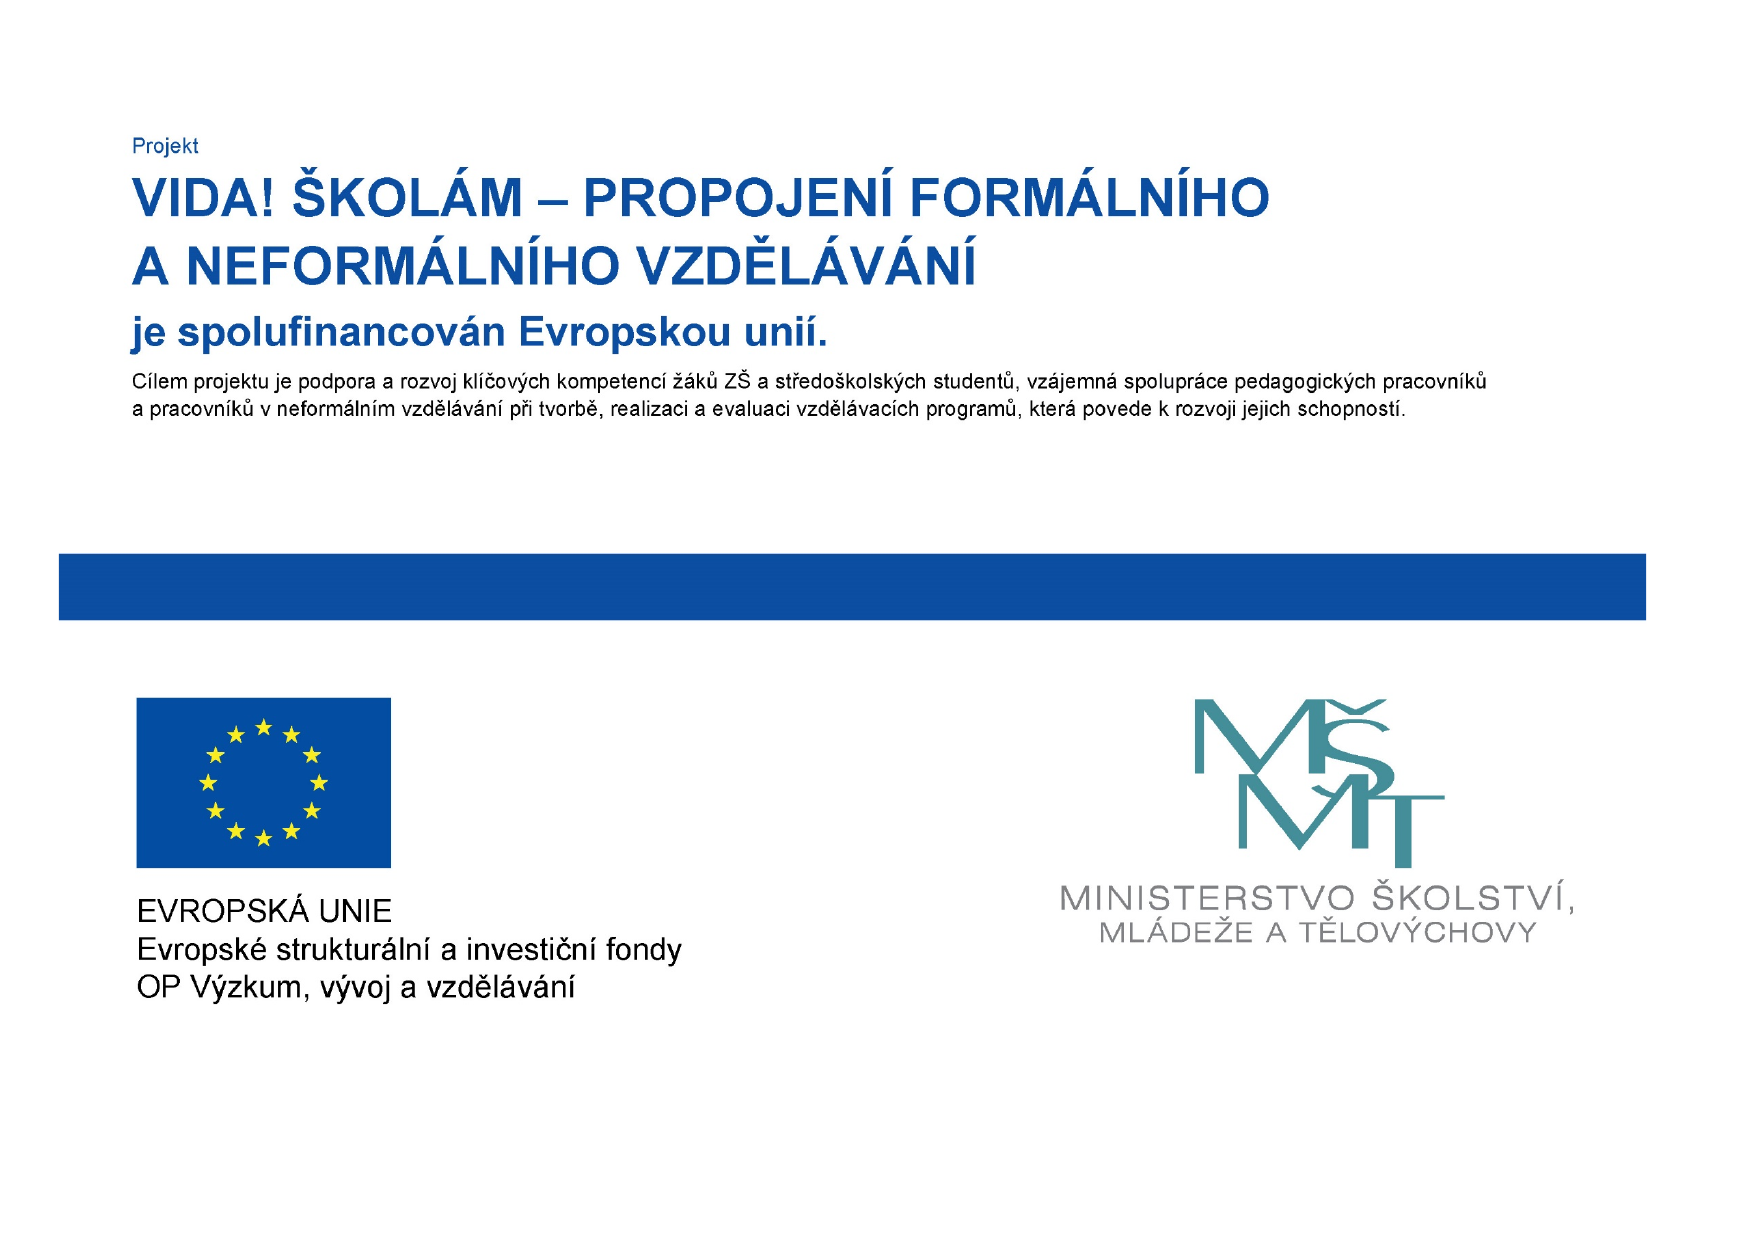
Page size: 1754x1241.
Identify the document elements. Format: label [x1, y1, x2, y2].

picture [58, 58, 1647, 1182]
